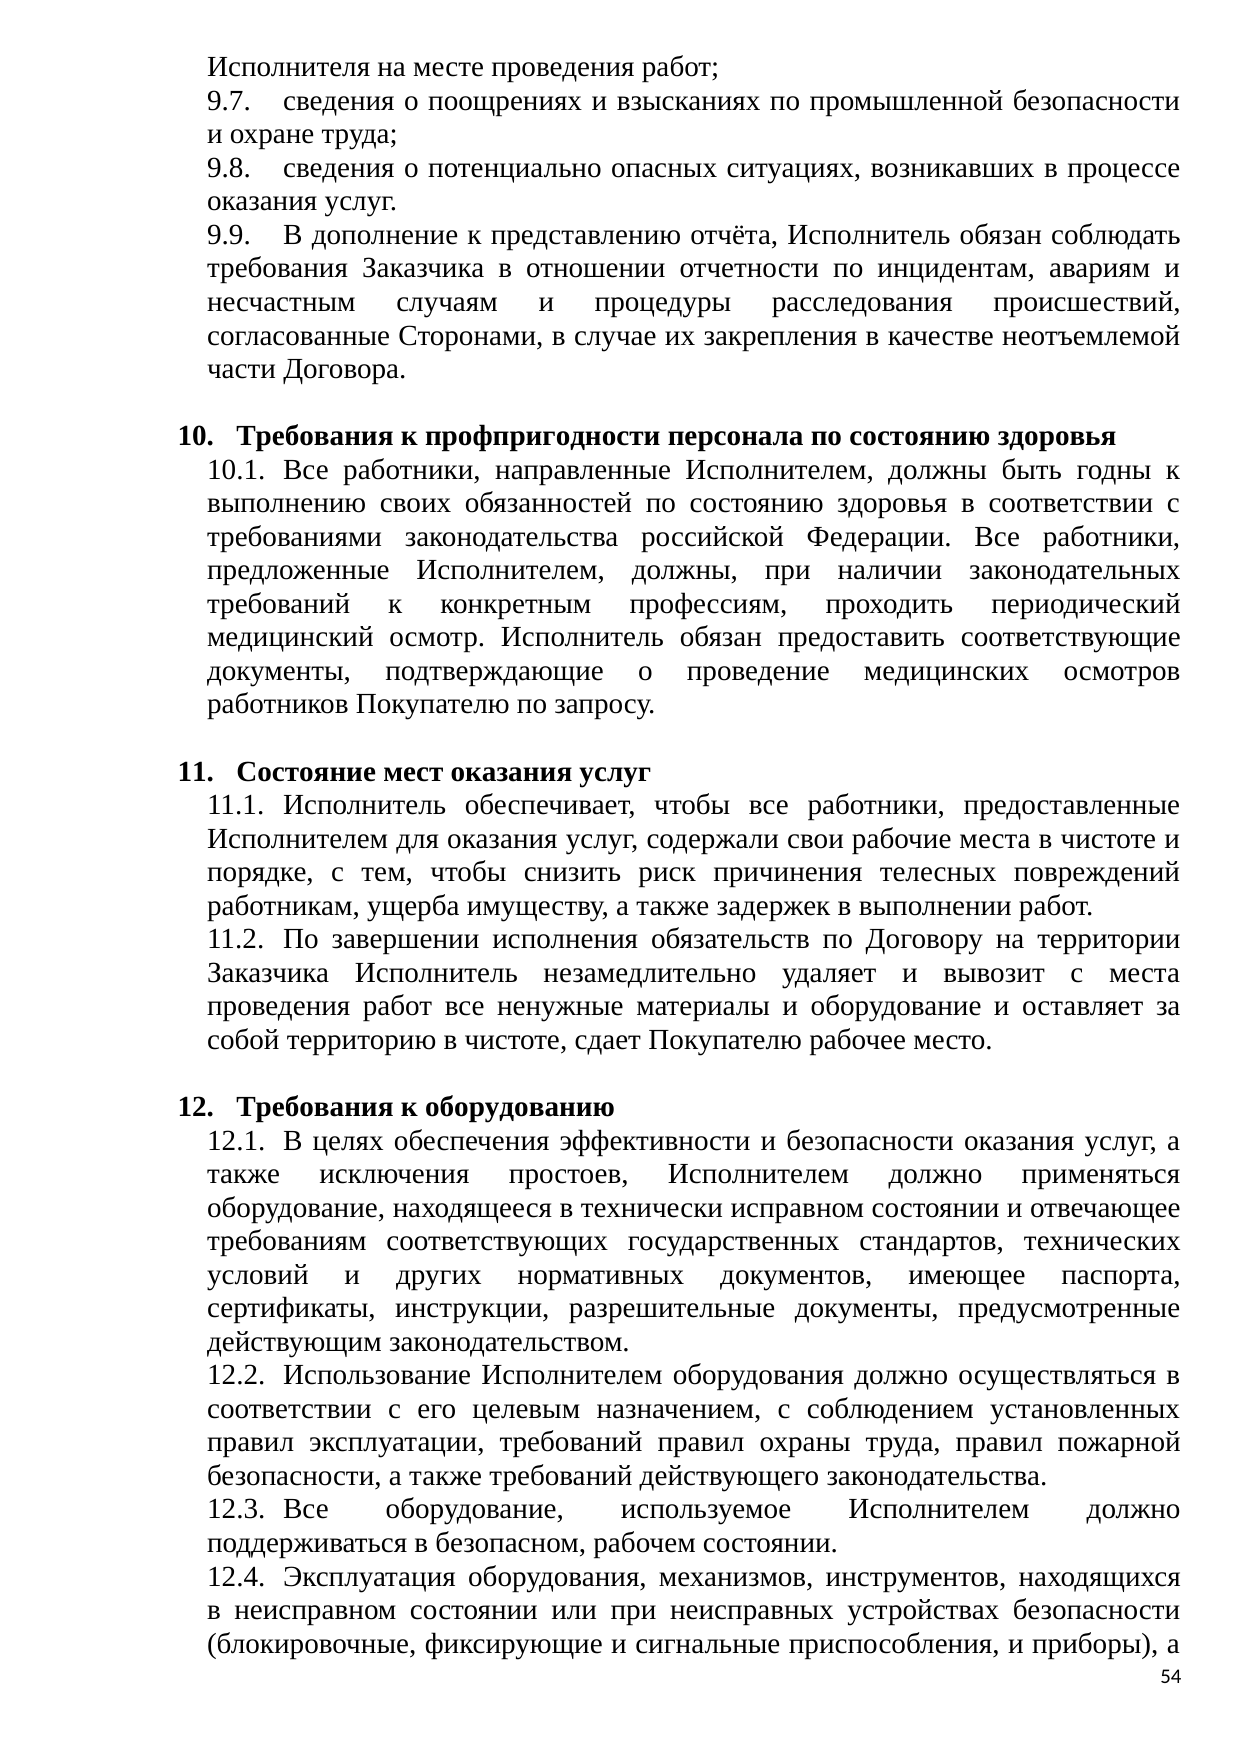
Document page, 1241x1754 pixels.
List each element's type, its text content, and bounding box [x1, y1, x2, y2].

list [207, 1559, 1181, 1659]
list Все оборудование, используемое Исполнителем должно поддерживаться в безопасном, рабочем состоянии. [207, 1492, 1181, 1559]
list Исполнитель обеспечивает, чтобы все работники, предоставленные Исполнителем для оказания услуг, содержали свои рабочие места в чистоте и порядке, с тем, чтобы снизить риск причинения телесных повреждений работникам, ущерба имуществу, а также задержек в выполнении работ. [207, 787, 1181, 921]
list По завершении исполнения обязательств по Договору на территории Заказчика Исполнитель незамедлительно удаляет и вывозит с места проведения работ все ненужные материалы и оборудование и оставляет за собой территорию в чистоте, сдает Покупателю рабочее место. [207, 921, 1181, 1056]
list Все работники, направленные Исполнителем, должны быть годны к выполнению своих обязанностей по состоянию здоровья в соответствии с требованиями законодательства российской Федерации. Все работники, предложенные Исполнителем, должны, при наличии законодательных требований к конкретным профессиям, проходить периодический медицинский осмотр. Исполнитель обязан предоставить соответствующие документы, подтверждающие о проведение медицинских осмотров работников Покупателю по запросу. [207, 452, 1181, 720]
list В целях обеспечения эффективности и безопасности оказания услуг, а также исключения простоев, Исполнителем должно применяться оборудование, находящееся в технически исправном состоянии и отвечающее требованиям соответствующих государственных стандартов, технических условий и других нормативных документов, имеющее паспорта, сертификаты, инструкции, разрешительные документы, предусмотренные действующим законодательством. [207, 1123, 1181, 1357]
list Требования к профпригодности персонала по состоянию здоровья [177, 418, 1181, 452]
list Требования к оборудованию [177, 1089, 1181, 1123]
list Использование Исполнителем оборудования должно осуществляться в соответствии с его целевым назначением, с соблюдением установленных правил эксплуатации, требований правил охраны труда, правил пожарной безопасности, а также требований действующего законодательства. [207, 1357, 1181, 1492]
list В дополнение к представлению отчёта, Исполнитель обязан соблюдать требования Заказчика в отношении отчетности по инцидентам, авариям и несчастным случаям и процедуры расследования происшествий, согласованные Сторонами, в случае их закрепления в качестве неотъемлемой части Договора. [207, 217, 1181, 385]
list сведения о потенциально опасных ситуациях, возникавших в процессе оказания услуг. [207, 150, 1181, 217]
list Состояние мест оказания услуг [177, 754, 1181, 787]
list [207, 49, 1181, 83]
list сведения о поощрениях и взысканиях по промышленной безопасности и охране труда; [207, 83, 1181, 150]
